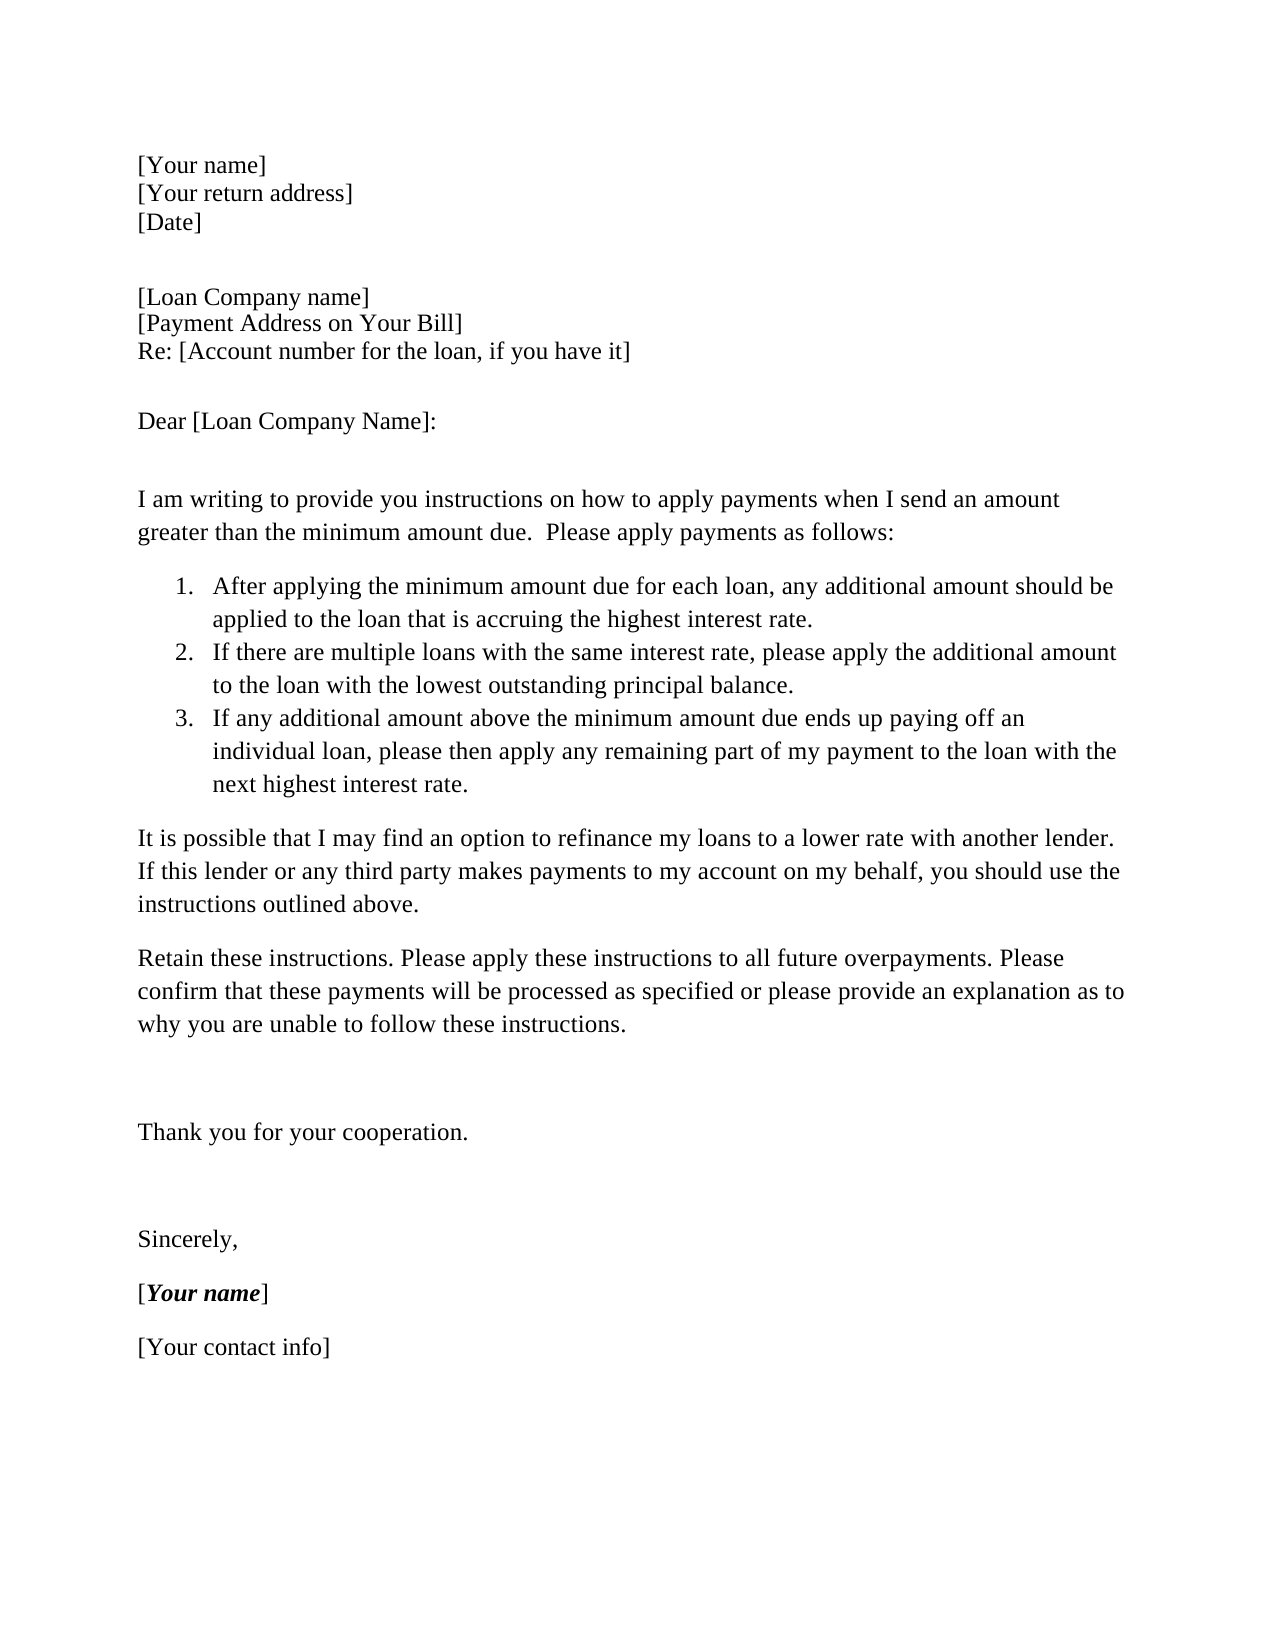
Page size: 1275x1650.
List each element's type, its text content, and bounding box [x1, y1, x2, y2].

list If there are multiple loans with the same interest rate, please apply the additional amount to the loan with the lowest outstanding principal balance. [175, 637, 1133, 699]
text [Your return address] [137, 178, 550, 207]
text Re: [Account number for the loan, if you have it] [137, 336, 1135, 365]
list If any additional amount above the minimum amount due ends up paying off an individual loan, please then apply any remaining part of my payment to the loan with the next highest interest rate. [175, 703, 1133, 798]
text Thank you for your cooperation. [137, 1117, 1133, 1145]
text Retain these instructions. Please apply these instructions to all future overpayments. Please confirm that these payments will be processed as specified or please provide an explanation as to why you are unable to follow these instructions. [137, 943, 1133, 1038]
text [Payment Address on Your Bill] [137, 310, 475, 336]
text [Your name] [137, 150, 1135, 178]
text Dear [Loan Company Name]: [137, 408, 1133, 435]
list After applying the minimum amount due for each loan, any additional amount should be applied to the loan that is accruing the highest interest rate. [175, 571, 1133, 633]
text [Your contact info] [137, 1332, 1133, 1361]
text [Loan Company name] [137, 284, 475, 310]
text It is possible that I may find an option to refinance my loans to a lower rate with another lender. If this lender or any third party makes payments to my account on my behalf, you should use the instructions outlined above. [137, 823, 1133, 918]
text [Date] [137, 207, 356, 236]
text [Your name] [137, 1278, 1133, 1307]
text I am writing to provide you instructions on how to apply payments when I send an amount greater than the minimum amount due. Please apply payments as follows: [137, 484, 1133, 546]
text Sincerely, [137, 1224, 1133, 1253]
